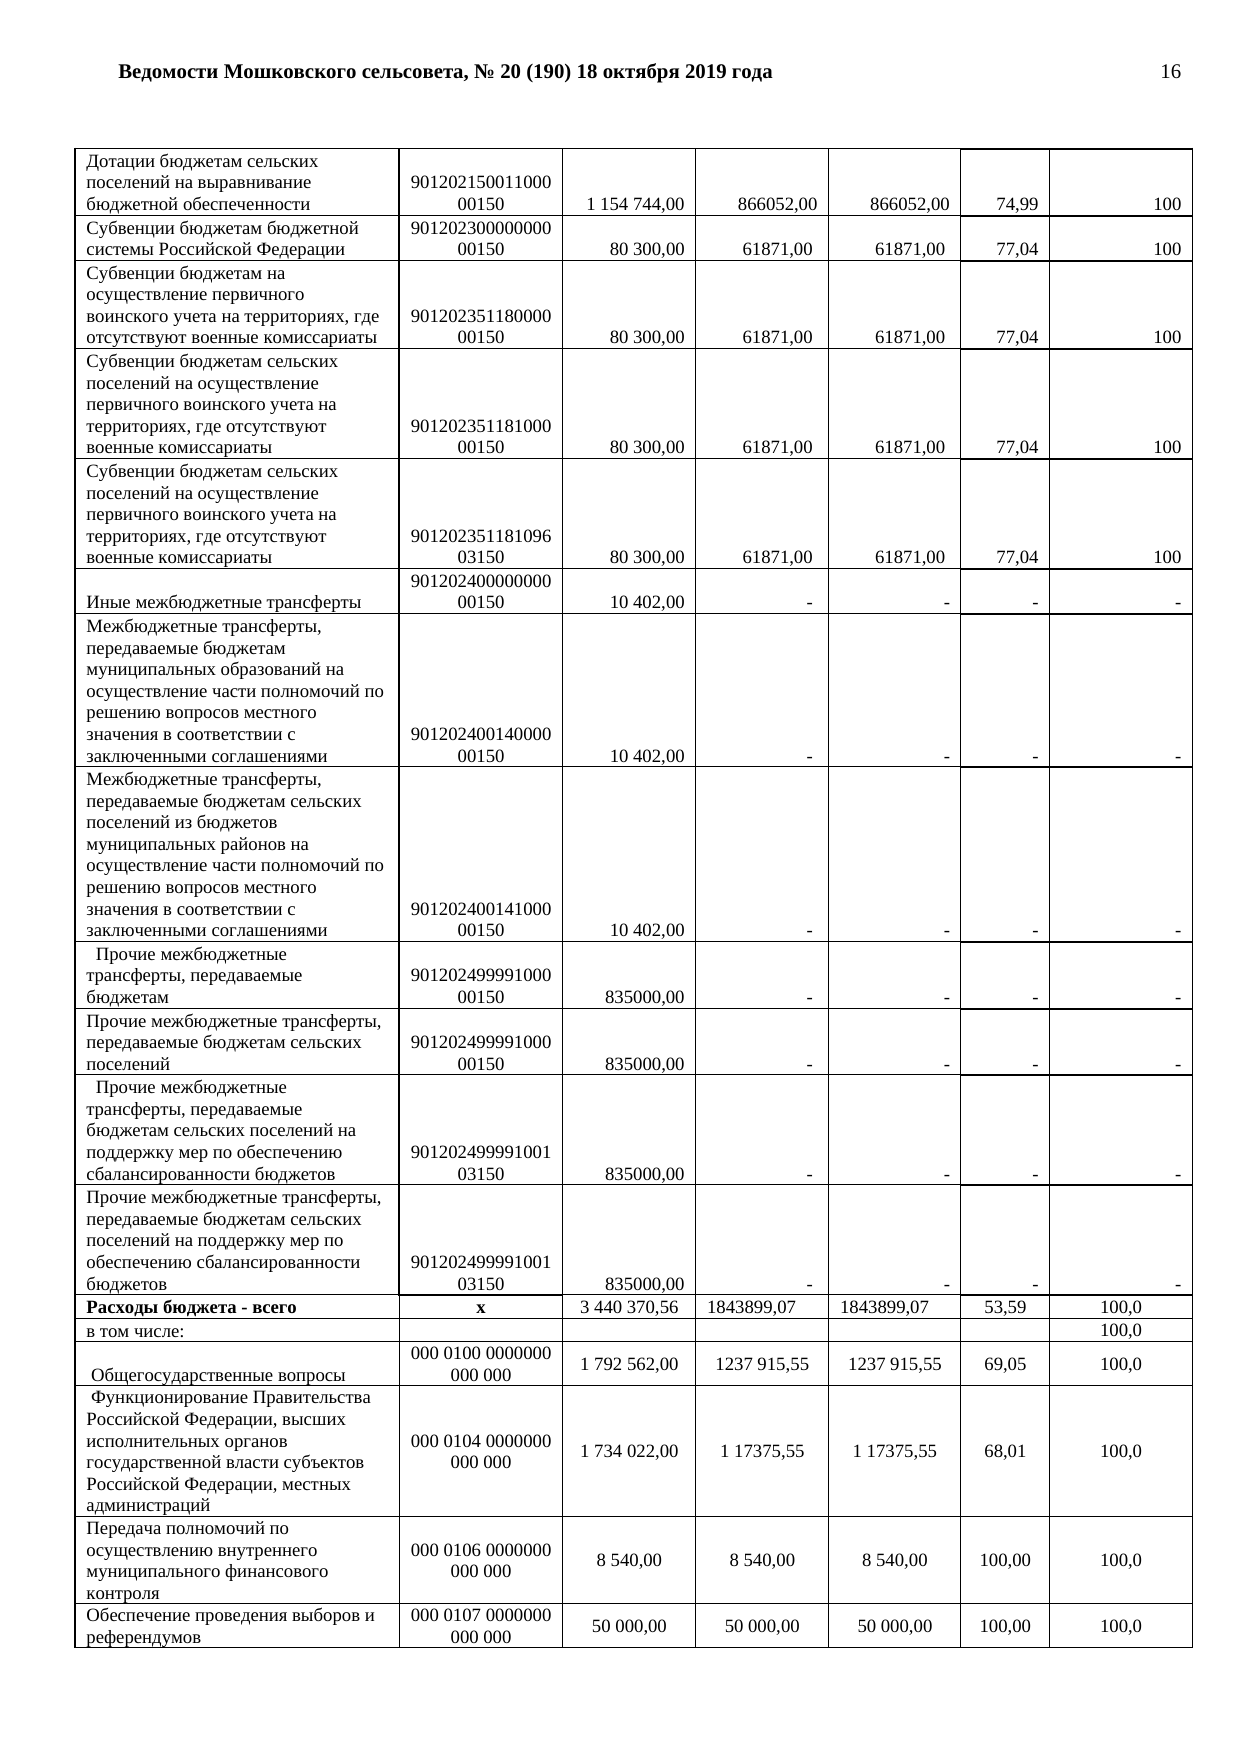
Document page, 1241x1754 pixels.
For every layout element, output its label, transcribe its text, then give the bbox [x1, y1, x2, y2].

table_cell Субвенции бюджетам сельских поселений на осуществление первичного воинского учета на территориях, где отсутствуют военные комиссариаты [76, 459, 398, 568]
table_cell 50 000,00 [829, 1604, 960, 1647]
table_cell 100,0 [1050, 1319, 1192, 1341]
table_cell - [829, 767, 960, 941]
table_cell 100,0 [1050, 1386, 1192, 1516]
table_cell Расходы бюджета - всего [76, 1295, 399, 1318]
table_cell 90120249999100000150 [400, 942, 562, 1007]
table_cell 1843899,07 [696, 1295, 828, 1318]
table_cell 90120249999100103150 [400, 1185, 562, 1294]
table_cell 90120215001100000150 [400, 149, 562, 214]
table_cell 100,0 [1050, 1296, 1192, 1318]
table_cell 61871,00 [696, 459, 828, 568]
table_cell - [961, 570, 1049, 613]
table_cell [961, 1319, 1049, 1341]
table_cell - [696, 1009, 828, 1074]
table_cell Прочие межбюджетные трансферты, передаваемые бюджетам сельских поселений [76, 1009, 398, 1074]
table_cell Дотации бюджетам сельских поселений на выравнивание бюджетной обеспеченности [76, 149, 398, 214]
table_cell 1 734 022,00 [563, 1386, 695, 1516]
table_cell 80 300,00 [563, 216, 695, 260]
table_cell 1 17375,55 [829, 1386, 960, 1516]
table_cell - [829, 1185, 960, 1294]
table_cell Общегосударственные вопросы [76, 1342, 399, 1385]
table_cell 90120240014100000150 [400, 767, 562, 941]
table_cell 61871,00 [696, 349, 828, 458]
table_cell - [961, 768, 1049, 941]
table_cell 8 540,00 [563, 1517, 695, 1603]
table_cell - [696, 569, 828, 613]
table_cell 90120235118000000150 [400, 261, 562, 348]
table_cell 10 402,00 [563, 614, 695, 766]
table_cell 8 540,00 [829, 1517, 960, 1603]
table_cell 10 402,00 [563, 569, 695, 613]
table_cell - [961, 943, 1049, 1007]
table_cell 77,04 [961, 262, 1049, 348]
table_cell 835000,00 [563, 1185, 695, 1294]
table_cell 000 0107 0000000 000 000 [400, 1604, 562, 1647]
table_cell - [1050, 615, 1192, 766]
table_cell 000 0104 0000000 000 000 [400, 1386, 562, 1516]
table_cell 90120240000000000150 [400, 569, 562, 613]
table_cell 1 17375,55 [696, 1386, 828, 1516]
table_cell 61871,00 [829, 459, 960, 568]
table_cell 90120235118109603150 [400, 459, 562, 568]
table_cell - [696, 614, 828, 766]
table_cell 80 300,00 [563, 261, 695, 348]
table_cell - [1050, 570, 1192, 613]
table_cell 1 154 744,00 [563, 149, 695, 214]
table_cell 100,00 [961, 1517, 1049, 1603]
table_cell 866052,00 [829, 149, 960, 214]
table_cell - [829, 569, 960, 613]
table_cell 100 [1050, 460, 1192, 568]
table_cell 80 300,00 [563, 349, 695, 458]
table_cell - [829, 614, 960, 766]
table_cell 10 402,00 [563, 767, 695, 941]
table_cell 835000,00 [563, 1075, 695, 1184]
table_cell [563, 1319, 695, 1341]
table_cell - [829, 1009, 960, 1074]
table_cell 8 540,00 [696, 1517, 828, 1603]
table_cell - [696, 942, 828, 1007]
table_cell 100,00 [961, 1604, 1049, 1647]
table_cell - [1050, 1186, 1192, 1294]
table_cell [400, 1319, 562, 1341]
table_cell - [961, 1010, 1049, 1074]
table_cell 61871,00 [696, 216, 828, 260]
table_cell 61871,00 [696, 261, 828, 348]
table_cell - [696, 1075, 828, 1184]
table_cell 000 0100 0000000 000 000 [400, 1342, 562, 1385]
table_cell 77,04 [961, 350, 1049, 458]
table_cell Межбюджетные трансферты, передаваемые бюджетам муниципальных образований на осуществление части полномочий по решению вопросов местного значения в соответствии с заключенными соглашениями [76, 614, 398, 766]
table_cell 90120235118100000150 [400, 349, 562, 458]
table_cell 50 000,00 [563, 1604, 695, 1647]
table_cell 90120249999100000150 [400, 1009, 562, 1074]
table_cell 90120230000000000150 [400, 216, 562, 260]
table_cell - [829, 942, 960, 1007]
table_cell 1237 915,55 [829, 1342, 960, 1385]
table_cell Иные межбюджетные трансферты [76, 569, 398, 613]
table_cell - [696, 1185, 828, 1294]
table_cell 100 [1050, 262, 1192, 348]
table_cell 61871,00 [829, 261, 960, 348]
table_cell - [696, 767, 828, 941]
table_cell 90120249999100103150 [400, 1075, 562, 1184]
table_cell 100,0 [1050, 1604, 1192, 1647]
table_cell - [961, 615, 1049, 766]
table_cell 77,04 [961, 217, 1049, 260]
table_cell 61871,00 [829, 216, 960, 260]
table_cell 68,01 [961, 1386, 1049, 1516]
table_cell 1237 915,55 [696, 1342, 828, 1385]
table_cell 100 [1050, 217, 1192, 260]
table_cell 90120240014000000150 [400, 614, 562, 766]
table_cell в том числе: [76, 1319, 399, 1341]
table_cell Прочие межбюджетные трансферты, передаваемые бюджетам [76, 942, 398, 1007]
table_cell 100 [1050, 150, 1192, 214]
table_cell 100 [1050, 350, 1192, 458]
table_cell 61871,00 [829, 349, 960, 458]
table_cell 77,04 [961, 460, 1049, 568]
table_cell Прочие межбюджетные трансферты, передаваемые бюджетам сельских поселений на поддержку мер по обеспечению сбалансированности бюджетов [76, 1185, 398, 1294]
table_cell 1843899,07 [829, 1295, 960, 1318]
table_cell 69,05 [961, 1342, 1049, 1385]
table_cell Прочие межбюджетные трансферты, передаваемые бюджетам сельских поселений на поддержку мер по обеспечению сбалансированности бюджетов [76, 1075, 398, 1184]
table_cell - [961, 1076, 1049, 1184]
table_cell 50 000,00 [696, 1604, 828, 1647]
table_cell 100,0 [1050, 1342, 1192, 1385]
table_cell x [400, 1296, 562, 1318]
table_cell Передача полномочий по осуществлению внутреннего муниципального финансового контроля [76, 1517, 399, 1603]
table_cell 53,59 [961, 1296, 1049, 1318]
table_cell [696, 1319, 828, 1341]
table_cell - [961, 1186, 1049, 1294]
table_cell 835000,00 [563, 942, 695, 1007]
table_cell 835000,00 [563, 1009, 695, 1074]
table_cell - [1050, 1010, 1192, 1074]
table_cell 1 792 562,00 [563, 1342, 695, 1385]
table_cell Межбюджетные трансферты, передаваемые бюджетам сельских поселений из бюджетов муниципальных районов на осуществление части полномочий по решению вопросов местного значения в соответствии с заключенными соглашениями [76, 767, 398, 941]
table_cell 74,99 [961, 150, 1049, 214]
table_cell 3 440 370,56 [563, 1295, 695, 1318]
table_cell 100,0 [1050, 1517, 1192, 1603]
table_cell Субвенции бюджетам бюджетной системы Российской Федерации [76, 216, 398, 260]
table_cell 80 300,00 [563, 459, 695, 568]
table_cell - [1050, 1076, 1192, 1184]
table_cell 866052,00 [696, 149, 828, 214]
table_cell Субвенции бюджетам сельских поселений на осуществление первичного воинского учета на территориях, где отсутствуют военные комиссариаты [76, 349, 398, 458]
table_cell Субвенции бюджетам на осуществление первичного воинского учета на территориях, где отсутствуют военные комиссариаты [76, 261, 398, 348]
table_cell 000 0106 0000000 000 000 [400, 1517, 562, 1603]
table_cell - [1050, 943, 1192, 1007]
table_cell [829, 1319, 960, 1341]
table_cell Функционирование Правительства Российской Федерации, высших исполнительных органов государственной власти субъектов Российской Федерации, местных администраций [76, 1386, 399, 1516]
table_cell Обеспечение проведения выборов и референдумов [76, 1604, 399, 1647]
table_cell - [1050, 768, 1192, 941]
table_cell - [829, 1075, 960, 1184]
